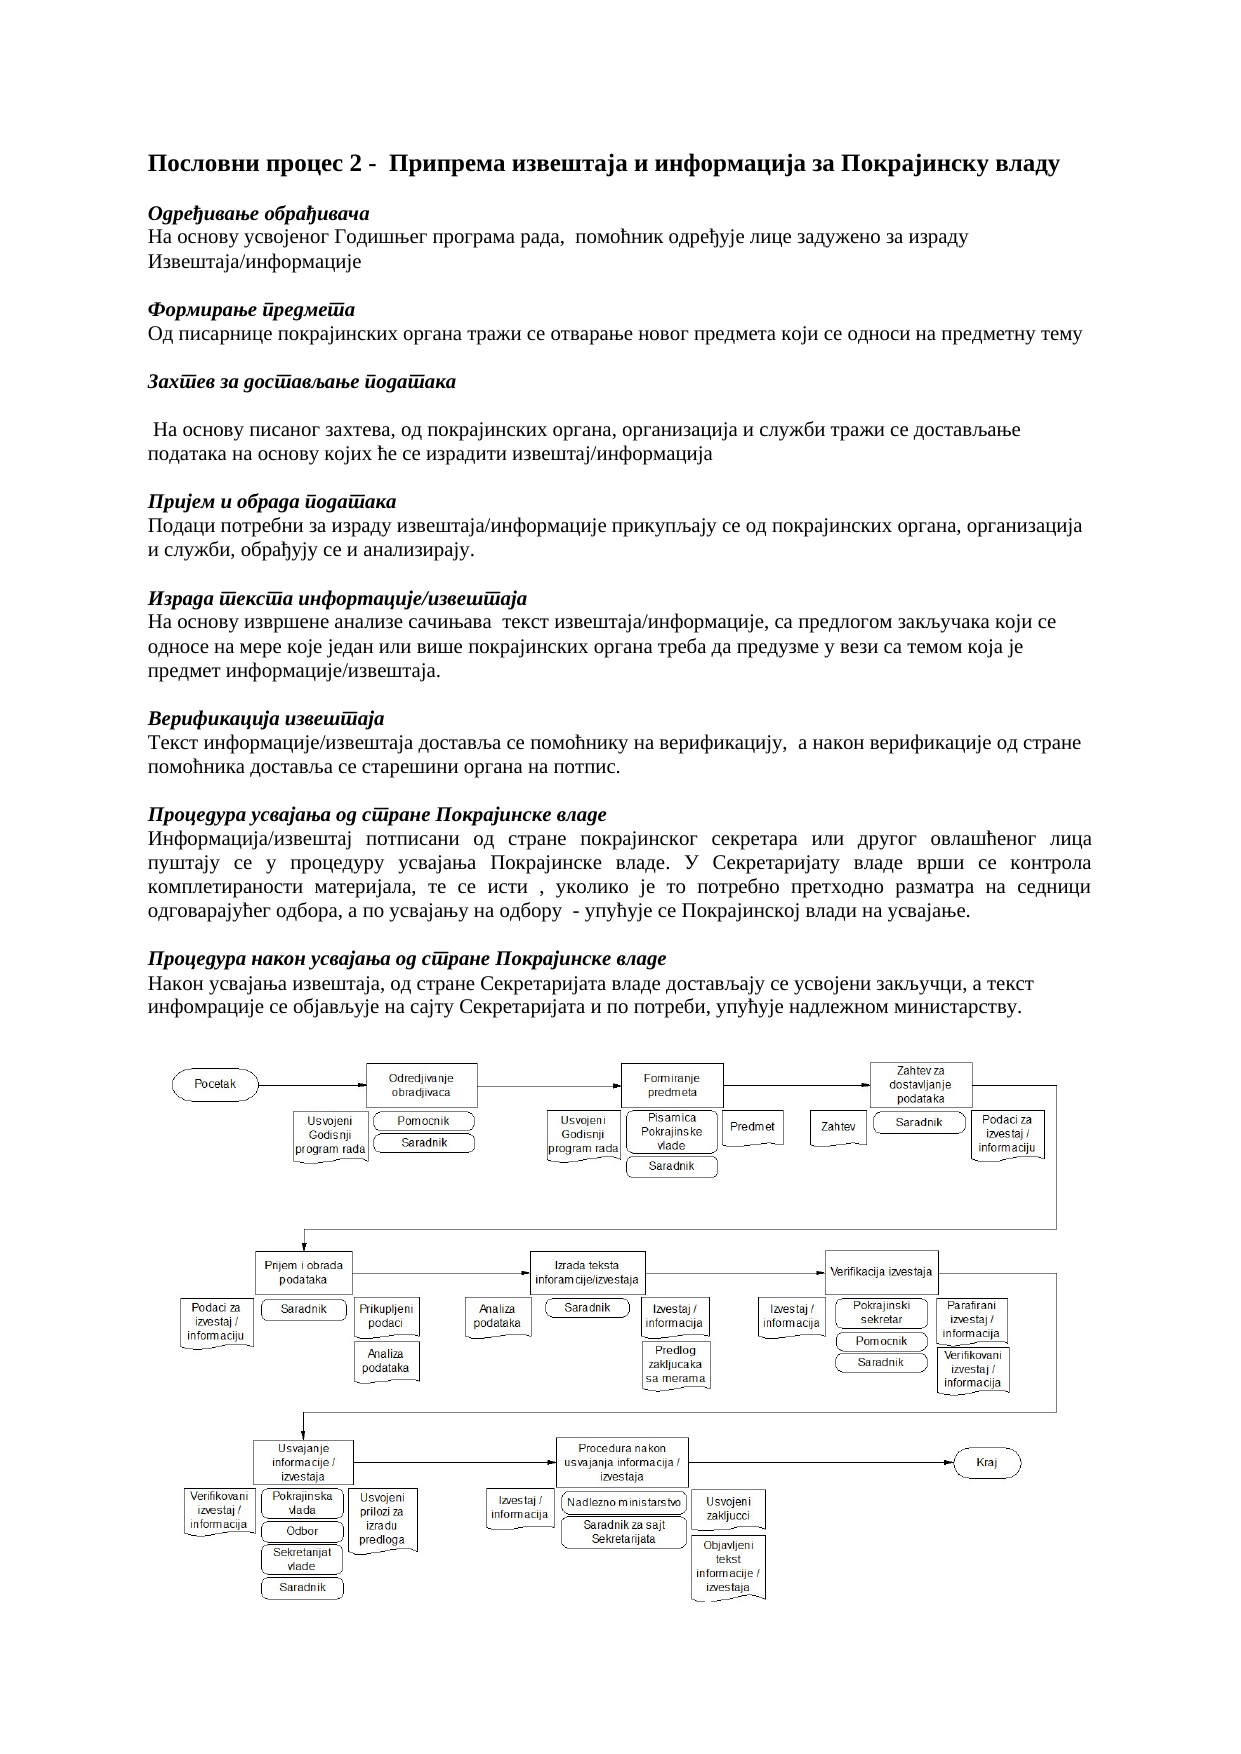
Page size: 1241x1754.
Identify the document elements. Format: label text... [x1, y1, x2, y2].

text Верификација извештаја [148, 706, 1093, 730]
text Од писарнице покрајинских органа тражи се отварање новог предмета који се односи на предметну тему [148, 321, 1093, 345]
text Израда текста инфорmације/извештаја [148, 585, 1093, 609]
text Након усвајања извештаја, од стране Секретаријата владе достављају се усвојени закључци, а текст инфомрације се објављује на сајту Секретаријата и по потреби, упућује надлежном министарству. [148, 970, 1093, 1018]
text На основу усвојеног Годишњег програма рада, помоћник одређује лице задужено за израду Извештаја/информације [148, 224, 1093, 273]
text Пријем и обрада података [148, 489, 1093, 513]
text Подаци потребни за израду извештаја/информације прикупљају се од покрајинских органа, организација и служби, обрађују се и анализирају. [148, 513, 1093, 561]
text Текст информације/извештаја доставља се помоћнику на верификацију, а након верификације од стране помоћника доставља се старешини органа на потпис. [148, 730, 1093, 778]
text Одређивање обрађивача [148, 200, 1093, 224]
text Процедура усвајања од стране Покрајинске владе [148, 802, 1093, 826]
text На основу писаног захтева, од покрајинских органа, организација и служби тражи се достављање података на основу којих ће се израдити извештај/информација [148, 417, 1093, 465]
text Захтев за достављање података [148, 369, 1093, 393]
picture [147, 1018, 1057, 1602]
text Процедура након усвајања од стране Покрајинске владе [148, 946, 1093, 970]
text Формирање предмета [148, 297, 1093, 321]
text Информација/извештај потписани од стране покрајинског секретара или другог овлашћеног лица пуштају се у процедуру усвајања Покрајинске владе. У Секретаријату владе врши се контрола комплетираности материјала, те се исти , уколико је то потребно претходно разматра на седници одговарајућег одбора, а по усвајању на одбору - упућује се Покрајинској влади на усвајање. [148, 826, 1093, 922]
text На основу извршене анализе сачињава текст извештаја/информације, са предлогом закључака који се односе на мере које један или више покрајинских органа треба да предузме у вези са темом која је предмет информације/извештаја. [148, 609, 1093, 682]
text Пословни процес 2 - Припрема извештаја и информација за Покрајинску владу [148, 148, 1093, 176]
